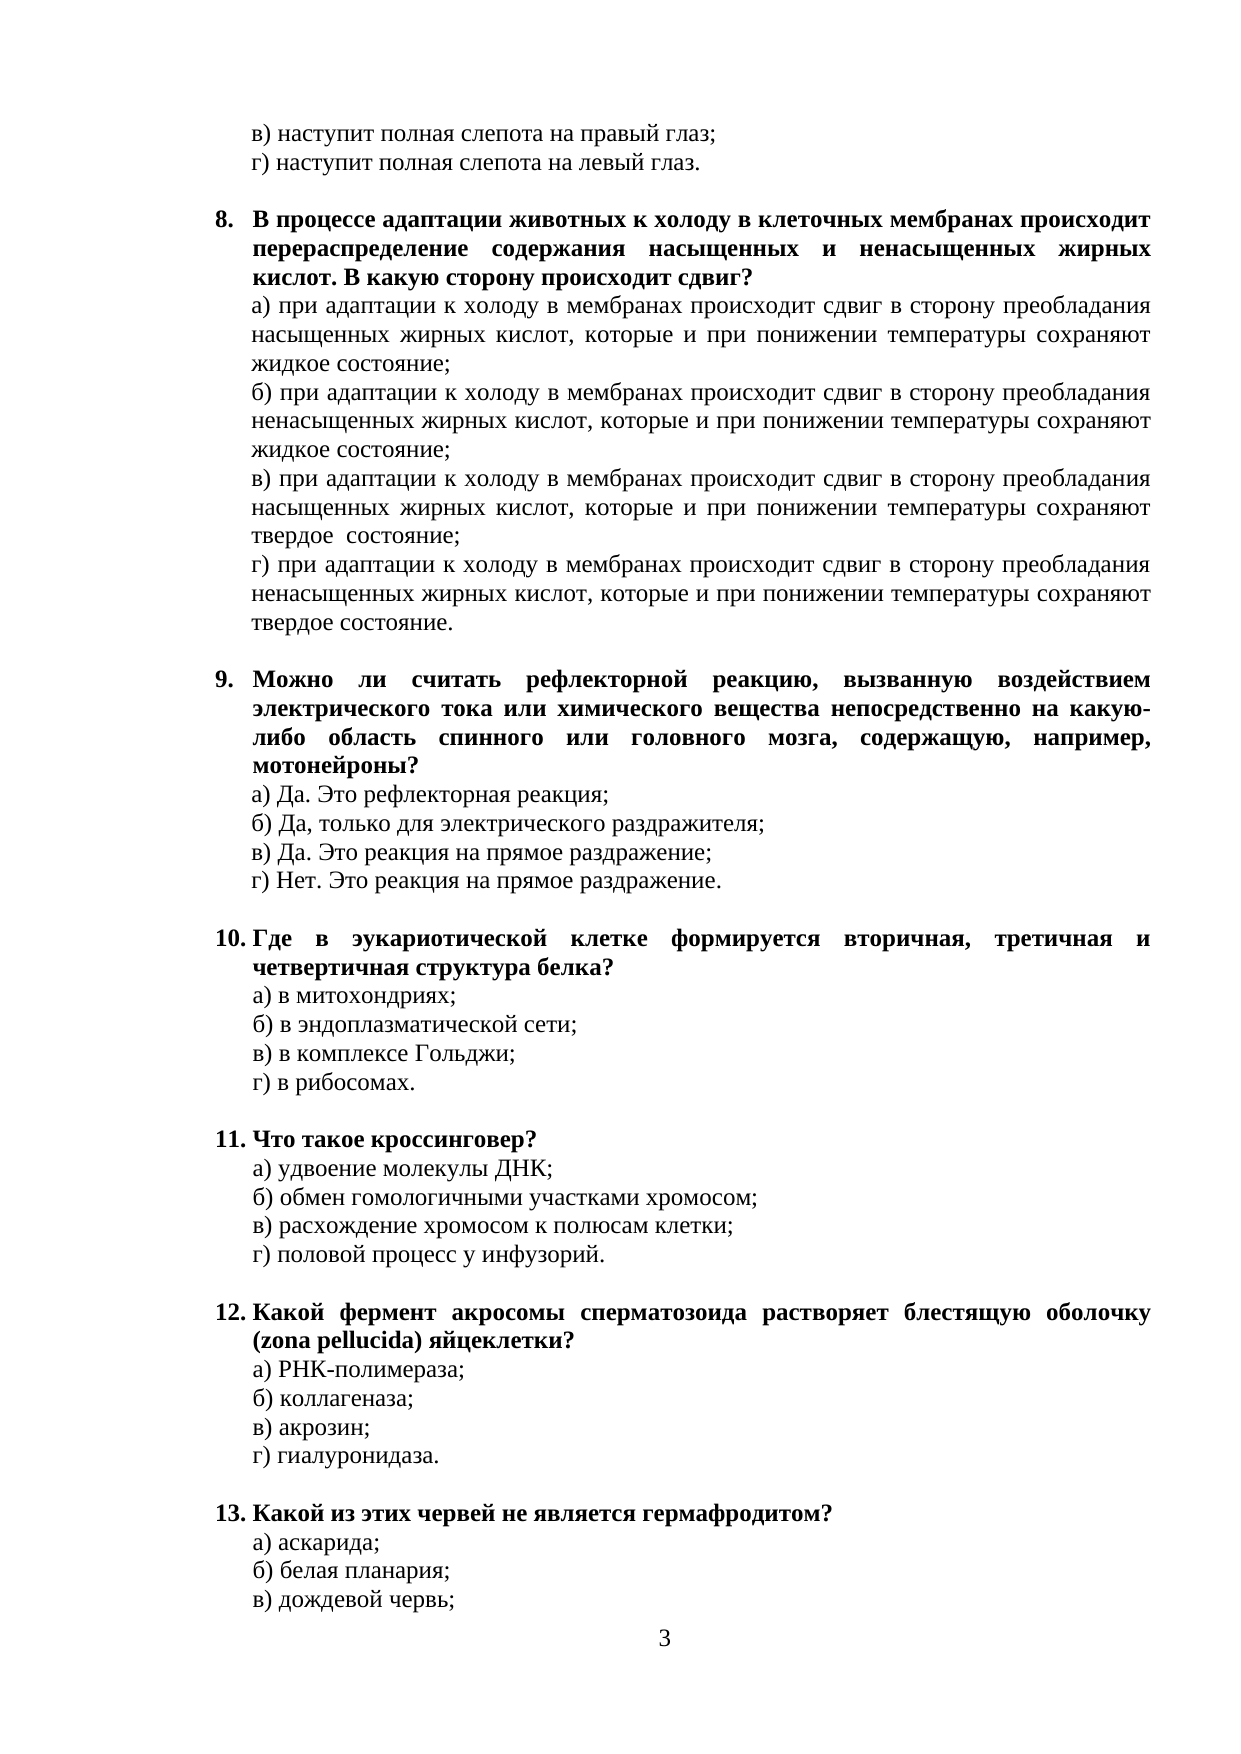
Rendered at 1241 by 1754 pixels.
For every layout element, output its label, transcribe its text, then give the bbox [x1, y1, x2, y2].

text б) Да, только для электрического раздражителя; [251, 808, 1152, 837]
text а) аскарида; [252, 1527, 1152, 1556]
text а) в митохондриях; [252, 981, 1152, 1009]
text г) Нет. Это реакция на прямое раздражение. [251, 866, 1152, 894]
text г) гиалуронидаза. [252, 1441, 1152, 1469]
text б) белая планария; [252, 1556, 1152, 1584]
text в) расхождение хромосом к полюсам клетки; [252, 1211, 1152, 1239]
text г) при адаптации к холоду в мембранах происходит сдвиг в сторону преобладания ненасыщенных жирных кислот, которые и при понижении температуры сохраняют твердое состояние. [251, 549, 1152, 636]
text б) в эндоплазматической сети; [252, 1009, 1152, 1038]
text в) Да. Это реакция на прямое раздражение; [251, 837, 1152, 866]
list Где в эукариотической клетке формируется вторичная, третичная и четвертичная структура белка? [215, 923, 1152, 981]
text а) РНК-полимераза; [252, 1354, 1152, 1383]
text в) дождевой червь; [252, 1584, 1152, 1613]
list Что такое кроссинговер? [215, 1124, 1152, 1153]
text а) Да. Это рефлекторная реакция; [251, 779, 1152, 808]
list В процессе адаптации животных к холоду в клеточных мембранах происходит перераспределение содержания насыщенных и ненасыщенных жирных кислот. В какую сторону происходит сдвиг? [215, 204, 1152, 291]
text г) в рибосомах. [252, 1067, 1152, 1096]
text в) при адаптации к холоду в мембранах происходит сдвиг в сторону преобладания насыщенных жирных кислот, которые и при понижении температуры сохраняют твердое состояние; [251, 463, 1152, 549]
text б) при адаптации к холоду в мембранах происходит сдвиг в сторону преобладания ненасыщенных жирных кислот, которые и при понижении температуры сохраняют жидкое состояние; [251, 377, 1152, 463]
text б) коллагеназа; [252, 1383, 1152, 1412]
text а) при адаптации к холоду в мембранах происходит сдвиг в сторону преобладания насыщенных жирных кислот, которые и при понижении температуры сохраняют жидкое состояние; [251, 291, 1152, 377]
text в) в комплексе Гольджи; [252, 1038, 1152, 1067]
text в) наступит полная слепота на правый глаз; [251, 118, 1152, 147]
list Можно ли считать рефлекторной реакцию, вызванную воздействием электрического тока или химического вещества непосредственно на какую-либо область спинного или головного мозга, содержащую, например, мотонейроны? [215, 664, 1152, 779]
list Какой фермент акросомы сперматозоида растворяет блестящую оболочку (zona pellucida) яйцеклетки? [215, 1297, 1152, 1354]
text г) половой процесс у инфузорий. [252, 1239, 1152, 1268]
text б) обмен гомологичными участками хромосом; [252, 1182, 1152, 1211]
text г) наступит полная слепота на левый глаз. [251, 147, 1152, 176]
list Какой из этих червей не является гермафродитом? [215, 1498, 1152, 1527]
text в) акрозин; [252, 1412, 1152, 1441]
text а) удвоение молекулы ДНК; [252, 1153, 1152, 1182]
